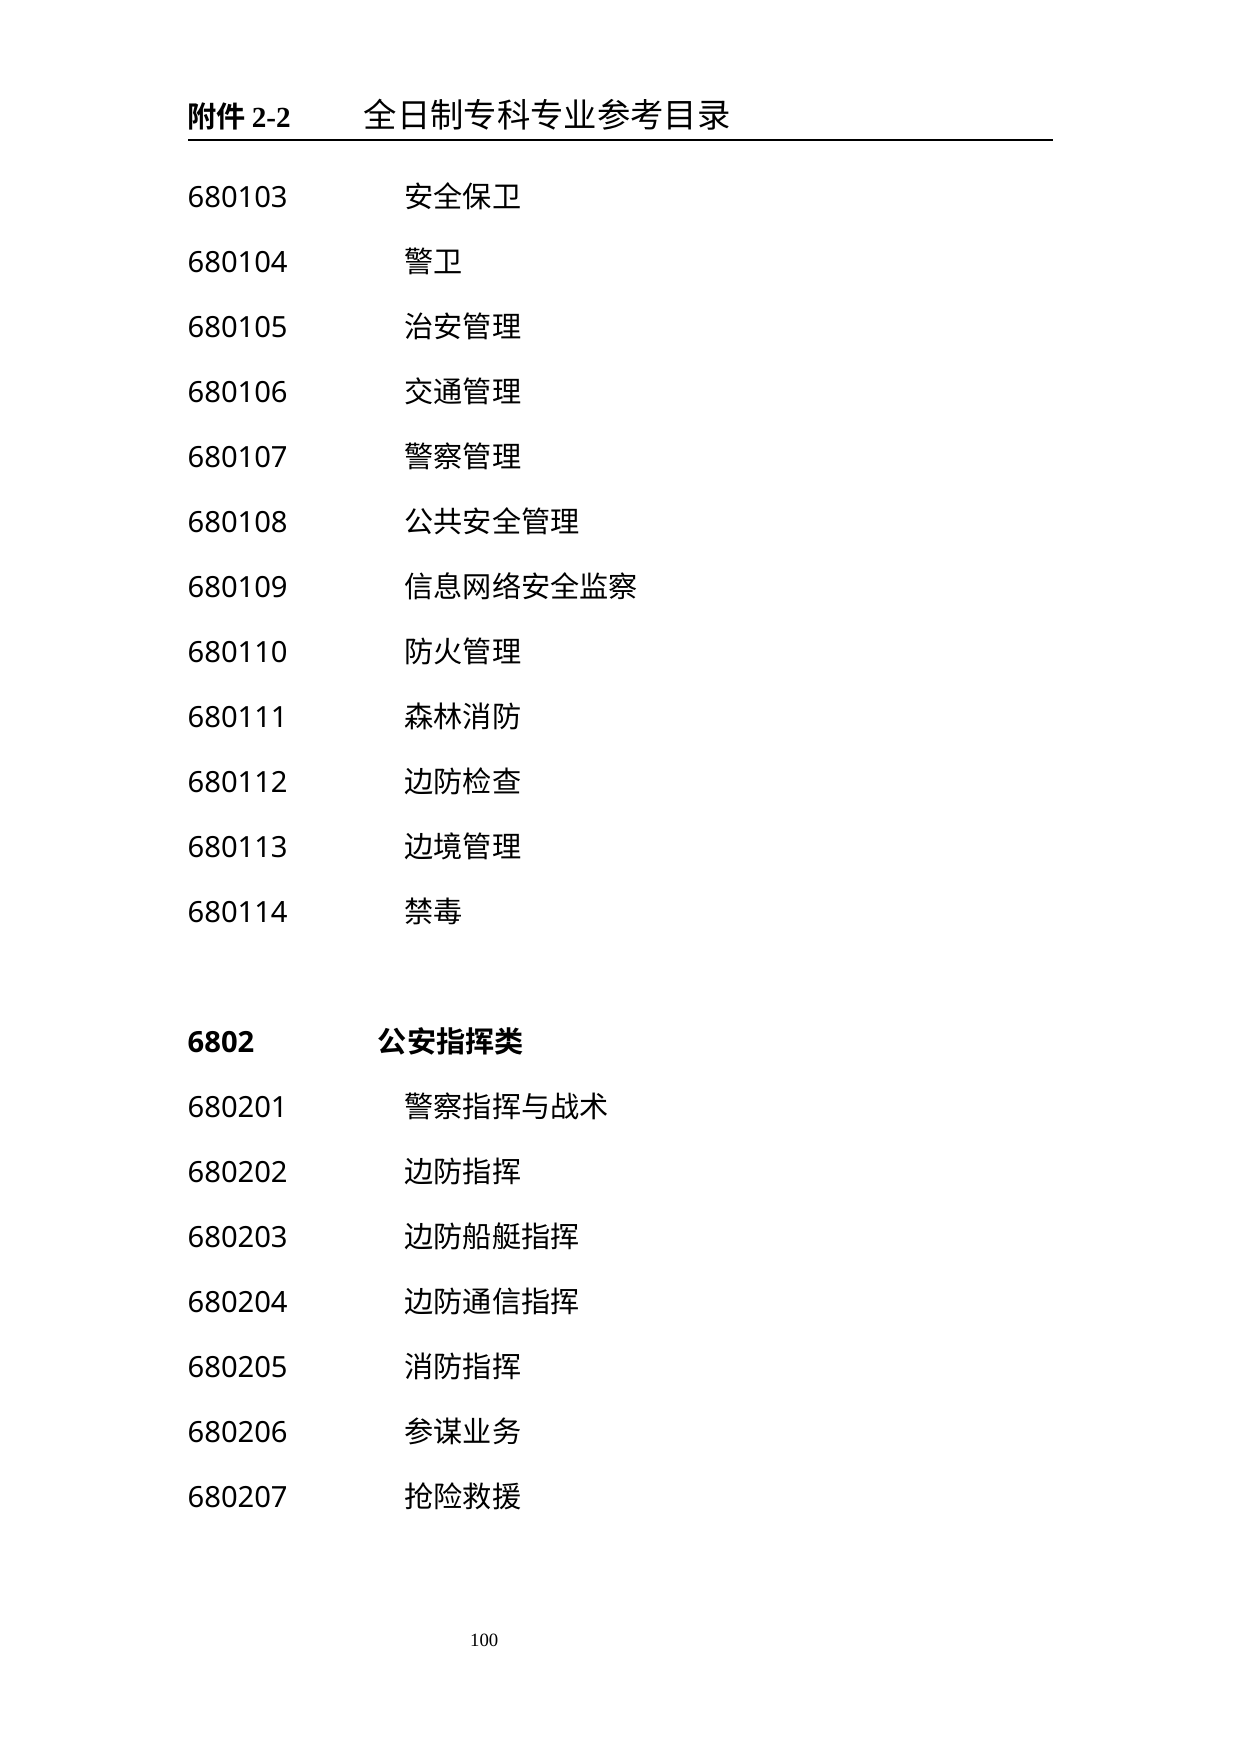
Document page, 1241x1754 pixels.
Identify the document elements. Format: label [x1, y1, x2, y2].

text [187, 162, 1053, 1527]
